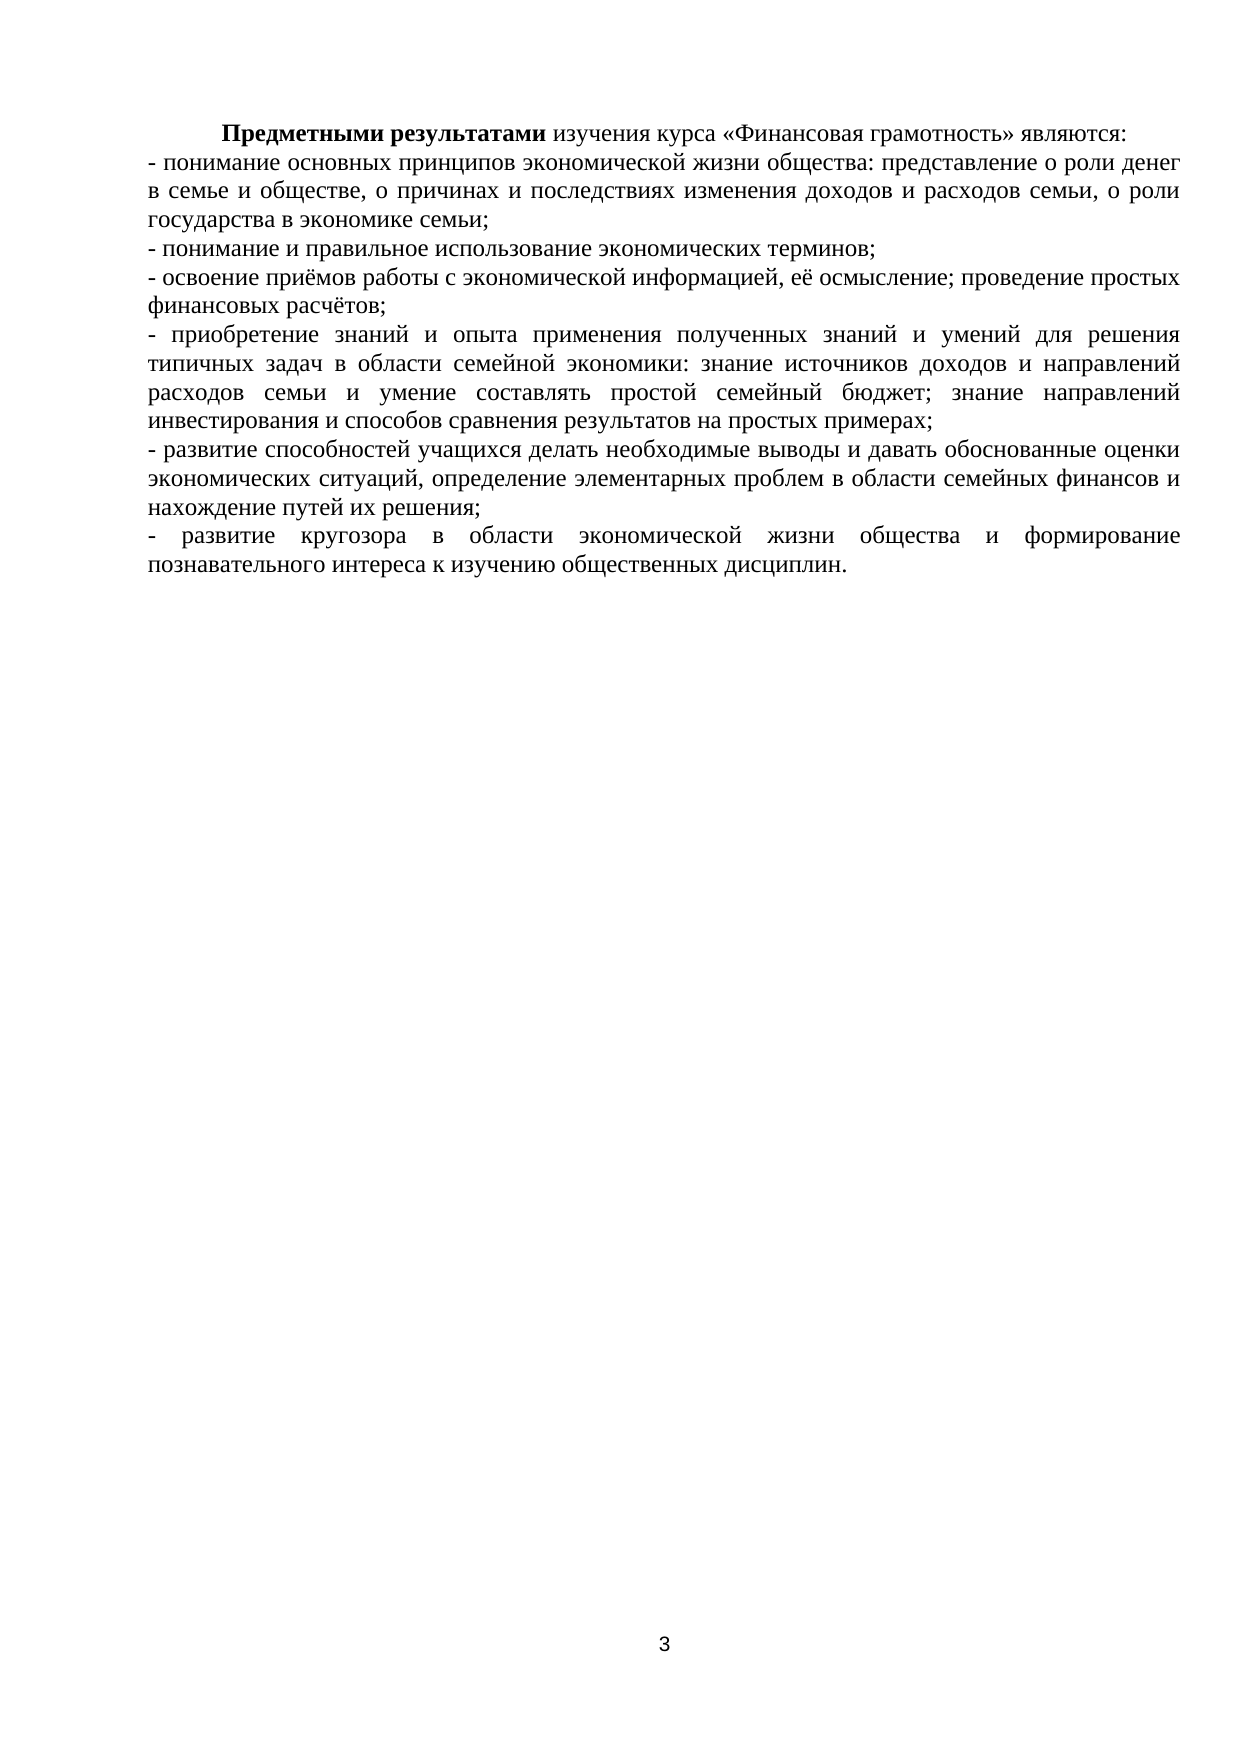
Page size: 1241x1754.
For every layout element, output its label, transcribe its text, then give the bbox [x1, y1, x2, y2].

text - развитие способностей учащихся делать необходимые выводы и давать обоснованные оценки экономических ситуаций, определение элементарных проблем в области семейных финансов и нахождение путей их решения; [148, 434, 1181, 521]
text Предметными результатами изучения курса «Финансовая грамотность» являются: [148, 118, 1181, 147]
text - освоение приёмов работы с экономической информацией, её осмысление; проведение простых финансовых расчётов; [148, 262, 1181, 319]
text - приобретение знаний и опыта применения полученных знаний и умений для решения типичных задач в области семейной экономики: знание источников доходов и направлений расходов семьи и умение составлять простой семейный бюджет; знание направлений инвестирования и способов сравнения результатов на простых примерах; [148, 319, 1181, 434]
text - понимание и правильное использование экономических терминов; [148, 233, 1181, 262]
text - развитие кругозора в области экономической жизни общества и формирование познавательного интереса к изучению общественных дисциплин. [148, 521, 1181, 578]
text - понимание основных принципов экономической жизни общества: представление о роли денег в семье и обществе, о причинах и последствиях изменения доходов и расходов семьи, о роли государства в экономике семьи; [148, 147, 1181, 233]
